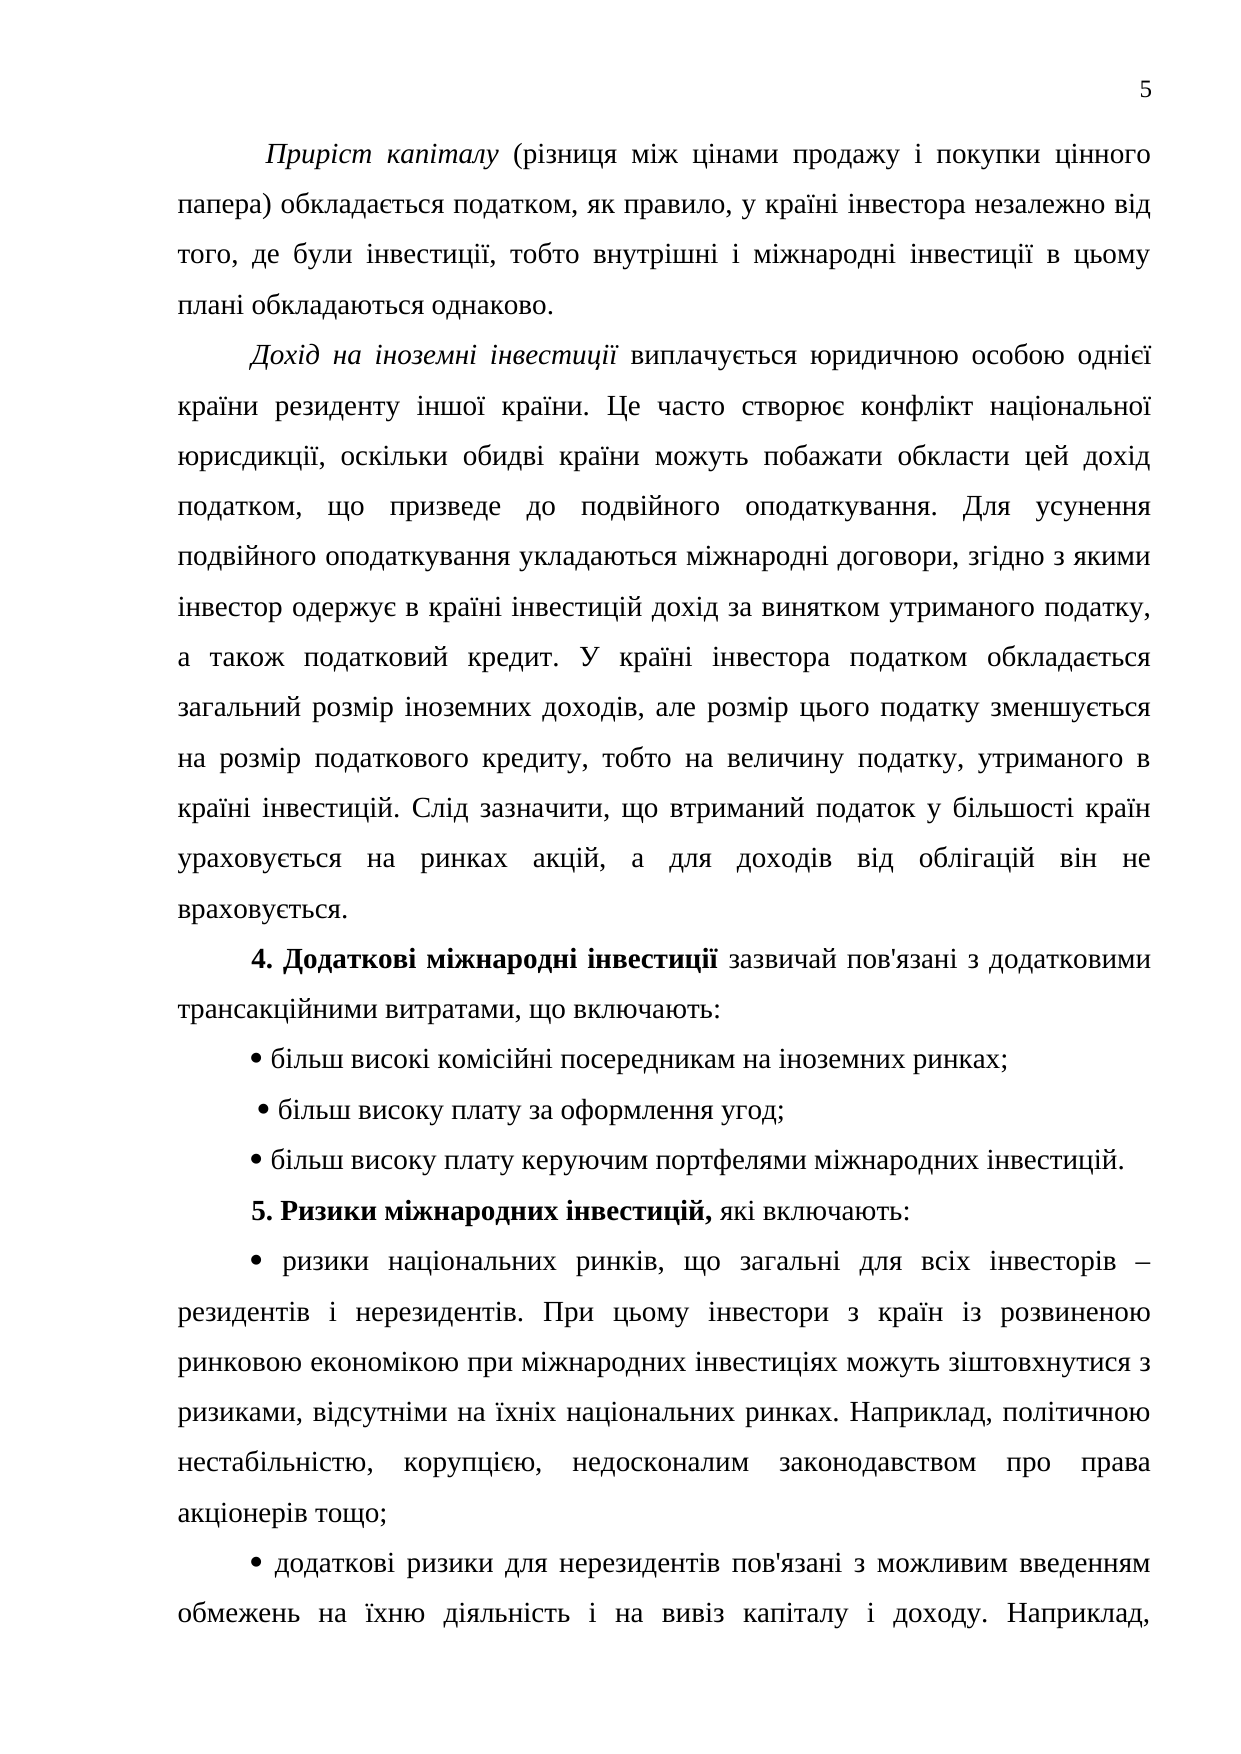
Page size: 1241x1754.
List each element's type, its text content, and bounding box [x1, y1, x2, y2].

text Приріст капіталу (різниця між цінами продажу і покупки цінного папера) обкладається податком, як правило, у країні інвестора незалежно від того, де були інвестиції, тобто внутрішні і міжнародні інвестиції в цьому плані обкладаються однаково. [177, 136, 1152, 321]
text ризики національних ринків, що загальні для всіх інвесторів – резидентів і нерезидентів. При цьому інвестори з країн із розвиненою ринковою економікою при міжнародних інвестиціях можуть зіштовхнутися з ризиками, відсутніми на їхніх національних ринках. Наприклад, політичною нестабільністю, корупцією, недосконалим законодавством про права акціонерів тощо; [177, 1243, 1152, 1528]
text Дохід на іноземні інвестиції виплачується юридичною особою однієї країни резиденту іншої країни. Це часто створює конфлікт національної юрисдикції, оскільки обидві країни можуть побажати обкласти цей дохід податком, що призведе до подвійного оподаткування. Для усунення подвійного оподаткування укладаються міжнародні договори, згідно з якими інвестор одержує в країні інвестицій дохід за винятком утриманого податку, а також податковий кредит. У країні інвестора податком обкладається загальний розмір іноземних доходів, але розмір цього податку зменшується на розмір податкового кредиту, тобто на величину податку, утриманого в країні інвестицій. Слід зазначити, що втриманий податок у більшості країн ураховується на ринках акцій, а для доходів від облігацій він не враховується. [177, 337, 1152, 924]
text більш високі комісійні посередникам на іноземних ринках; [177, 1042, 1152, 1075]
text 4. Додаткові міжнародні інвестиції зазвичай пов'язані з додатковими трансакційними витратами, що включають: [177, 941, 1152, 1025]
text більш високу плату за оформлення угод; [177, 1092, 1152, 1126]
text більш високу плату керуючим портфелями міжнародних інвестицій. [177, 1142, 1152, 1176]
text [177, 1545, 1152, 1629]
text 5. Ризики міжнародних інвестицій, які включають: [177, 1193, 1152, 1226]
